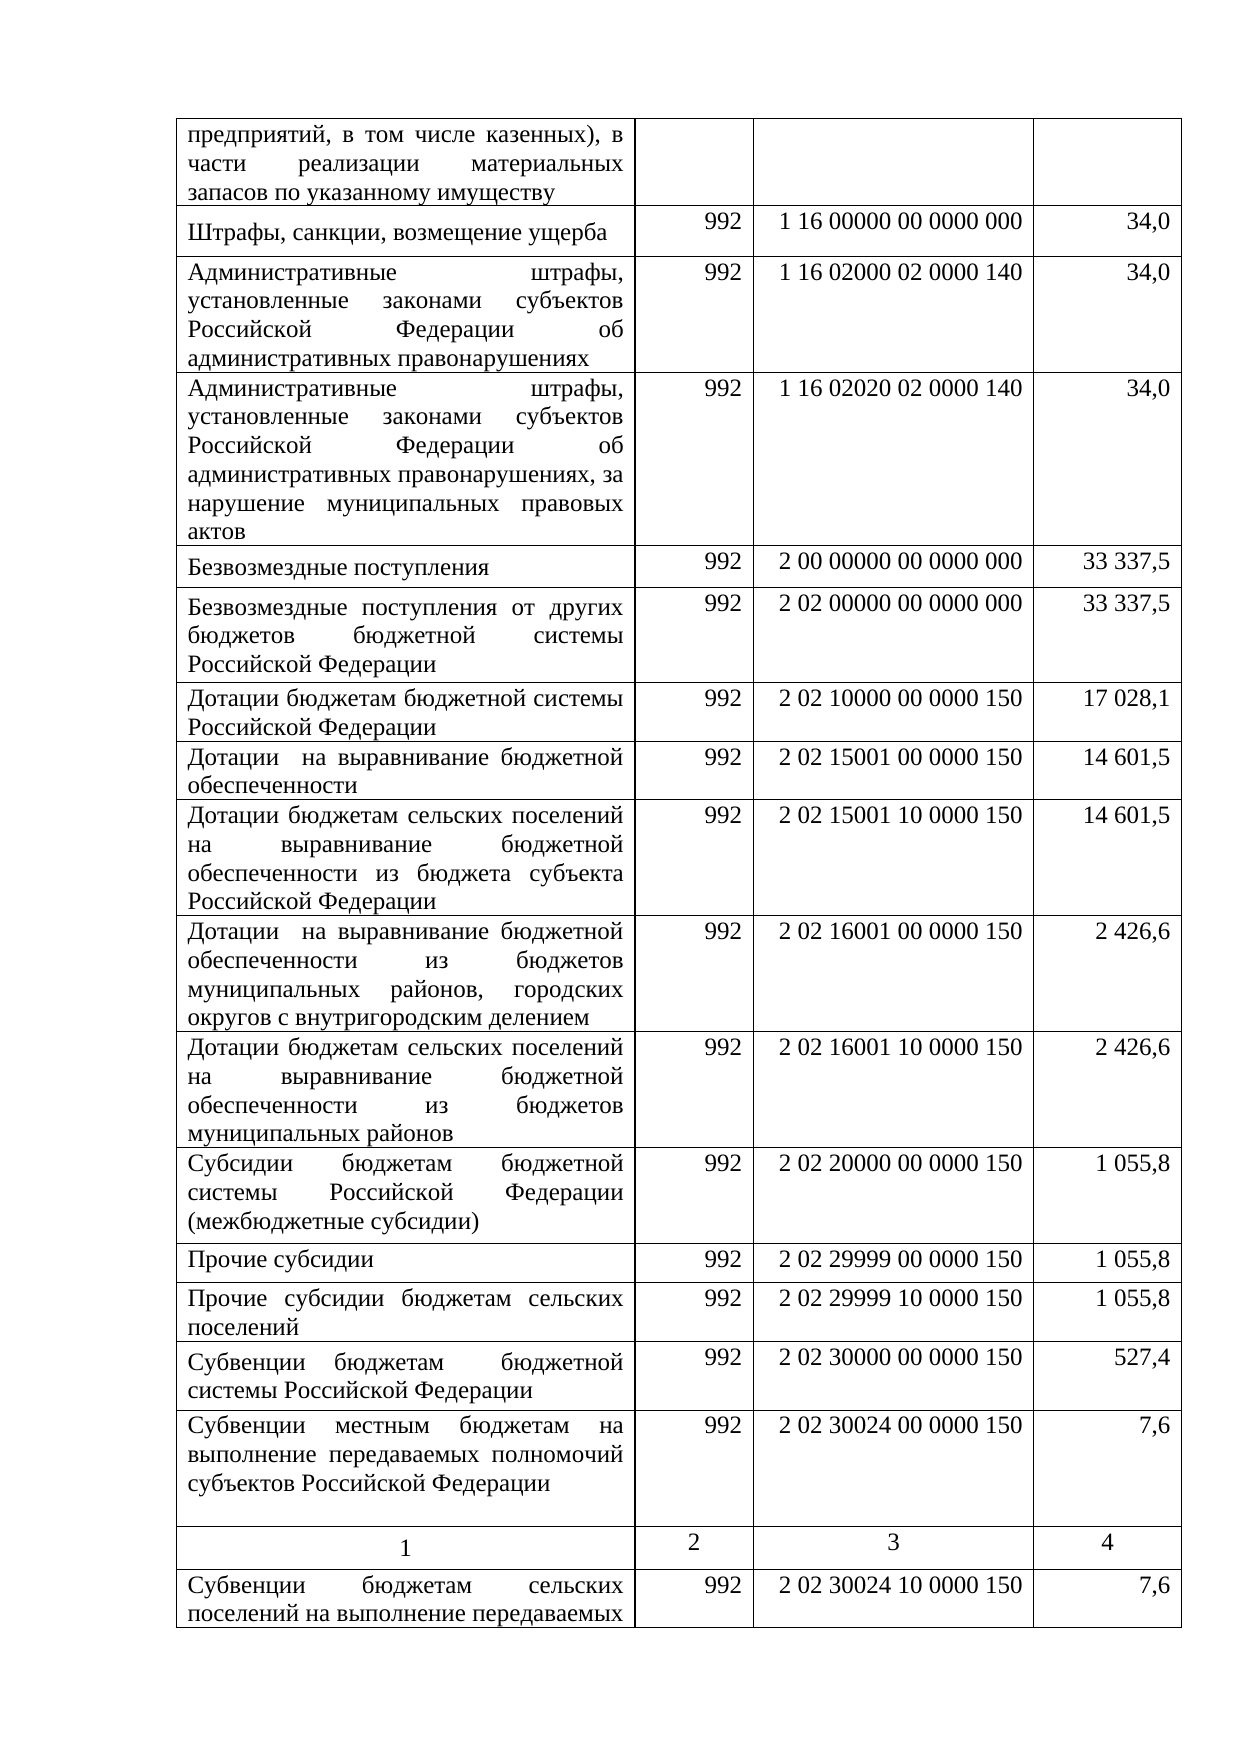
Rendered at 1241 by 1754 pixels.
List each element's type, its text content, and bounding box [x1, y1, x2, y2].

table_cell 34,0 [1034, 206, 1181, 256]
table_cell Прочие субсидии [177, 1244, 634, 1282]
table_cell 2 426,6 [1034, 1032, 1181, 1147]
table_cell [754, 119, 1033, 205]
table_cell 992 [636, 1032, 753, 1147]
table_cell Дотации бюджетам сельских поселений на выравнивание бюджетной обеспеченности из бюджета субъекта Российской Федерации [177, 800, 634, 915]
table_cell 33 337,5 [1034, 588, 1181, 682]
table_cell Субсидии бюджетам бюджетной системы Российской Федерации (межбюджетные субсидии) [177, 1148, 634, 1243]
table_cell [636, 119, 753, 205]
table_cell 2 02 10000 00 0000 150 [754, 683, 1033, 741]
table_cell 992 [636, 1411, 753, 1526]
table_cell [177, 1570, 634, 1627]
table_cell 1 055,8 [1034, 1283, 1181, 1341]
table_cell 992 [636, 916, 753, 1031]
table_cell Дотации на выравнивание бюджетной обеспеченности из бюджетов муниципальных районов, городских округов с внутригородским делением [177, 916, 634, 1031]
table_cell Штрафы, санкции, возмещение ущерба [177, 206, 634, 256]
table_cell 992 [636, 1283, 753, 1341]
table_cell 7,6 [1034, 1411, 1181, 1526]
table_cell 2 02 30000 00 0000 150 [754, 1342, 1033, 1409]
table_cell Административные штрафы, установленные законами субъектов Российской Федерации об административных правонарушениях [177, 257, 634, 372]
table_cell 33 337,5 [1034, 546, 1181, 587]
table_cell 992 [636, 683, 753, 741]
table_cell 2 02 16001 10 0000 150 [754, 1032, 1033, 1147]
table_cell 992 [636, 546, 753, 587]
table_cell 2 02 15001 00 0000 150 [754, 742, 1033, 799]
table_cell 992 [636, 742, 753, 799]
table_cell 14 601,5 [1034, 742, 1181, 799]
table_cell 992 [636, 1570, 753, 1627]
table_cell 2 [636, 1527, 753, 1569]
table_cell 1 [177, 1527, 634, 1569]
table_cell Административные штрафы, установленные законами субъектов Российской Федерации об административных правонарушениях, за нарушение муниципальных правовых актов [177, 373, 634, 545]
table_cell 527,4 [1034, 1342, 1181, 1409]
table_cell 1 16 02000 02 0000 140 [754, 257, 1033, 372]
table_cell Субвенции бюджетам бюджетной системы Российской Федерации [177, 1342, 634, 1409]
table_cell 2 02 29999 10 0000 150 [754, 1283, 1033, 1341]
table_cell Дотации на выравнивание бюджетной обеспеченности [177, 742, 634, 799]
table_cell 2 00 00000 00 0000 000 [754, 546, 1033, 587]
table_cell 2 02 00000 00 0000 000 [754, 588, 1033, 682]
table_cell 1 055,8 [1034, 1148, 1181, 1243]
table_cell 14 601,5 [1034, 800, 1181, 915]
table_cell 34,0 [1034, 373, 1181, 545]
table_cell 3 [754, 1527, 1033, 1569]
table_cell 992 [636, 257, 753, 372]
table_cell 2 02 30024 00 0000 150 [754, 1411, 1033, 1526]
table_cell 1 16 02020 02 0000 140 [754, 373, 1033, 545]
table_cell Дотации бюджетам бюджетной системы Российской Федерации [177, 683, 634, 741]
table_cell 992 [636, 800, 753, 915]
table_cell Дотации бюджетам сельских поселений на выравнивание бюджетной обеспеченности из бюджетов муниципальных районов [177, 1032, 634, 1147]
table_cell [177, 119, 634, 205]
table_cell 2 426,6 [1034, 916, 1181, 1031]
table_cell 1 16 00000 00 0000 000 [754, 206, 1033, 256]
table_cell Прочие субсидии бюджетам сельских поселений [177, 1283, 634, 1341]
table_cell 992 [636, 206, 753, 256]
table_cell 992 [636, 588, 753, 682]
table_cell 992 [636, 1148, 753, 1243]
table_cell 1 055,8 [1034, 1244, 1181, 1282]
table_cell 4 [1034, 1527, 1181, 1569]
table_cell 2 02 16001 00 0000 150 [754, 916, 1033, 1031]
table_cell 992 [636, 1342, 753, 1409]
table_cell 17 028,1 [1034, 683, 1181, 741]
table_cell [1034, 119, 1181, 205]
table_cell 992 [636, 373, 753, 545]
table_cell 992 [636, 1244, 753, 1282]
table_cell 7,6 [1034, 1570, 1181, 1627]
table_cell Безвозмездные поступления [177, 546, 634, 587]
table_cell 2 02 29999 00 0000 150 [754, 1244, 1033, 1282]
table_cell Субвенции местным бюджетам на выполнение передаваемых полномочий субъектов Российской Федерации [177, 1411, 634, 1526]
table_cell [754, 1570, 1033, 1627]
table_cell 2 02 20000 00 0000 150 [754, 1148, 1033, 1243]
table_cell Безвозмездные поступления от других бюджетов бюджетной системы Российской Федерации [177, 588, 634, 682]
table_cell 2 02 15001 10 0000 150 [754, 800, 1033, 915]
table_cell 34,0 [1034, 257, 1181, 372]
